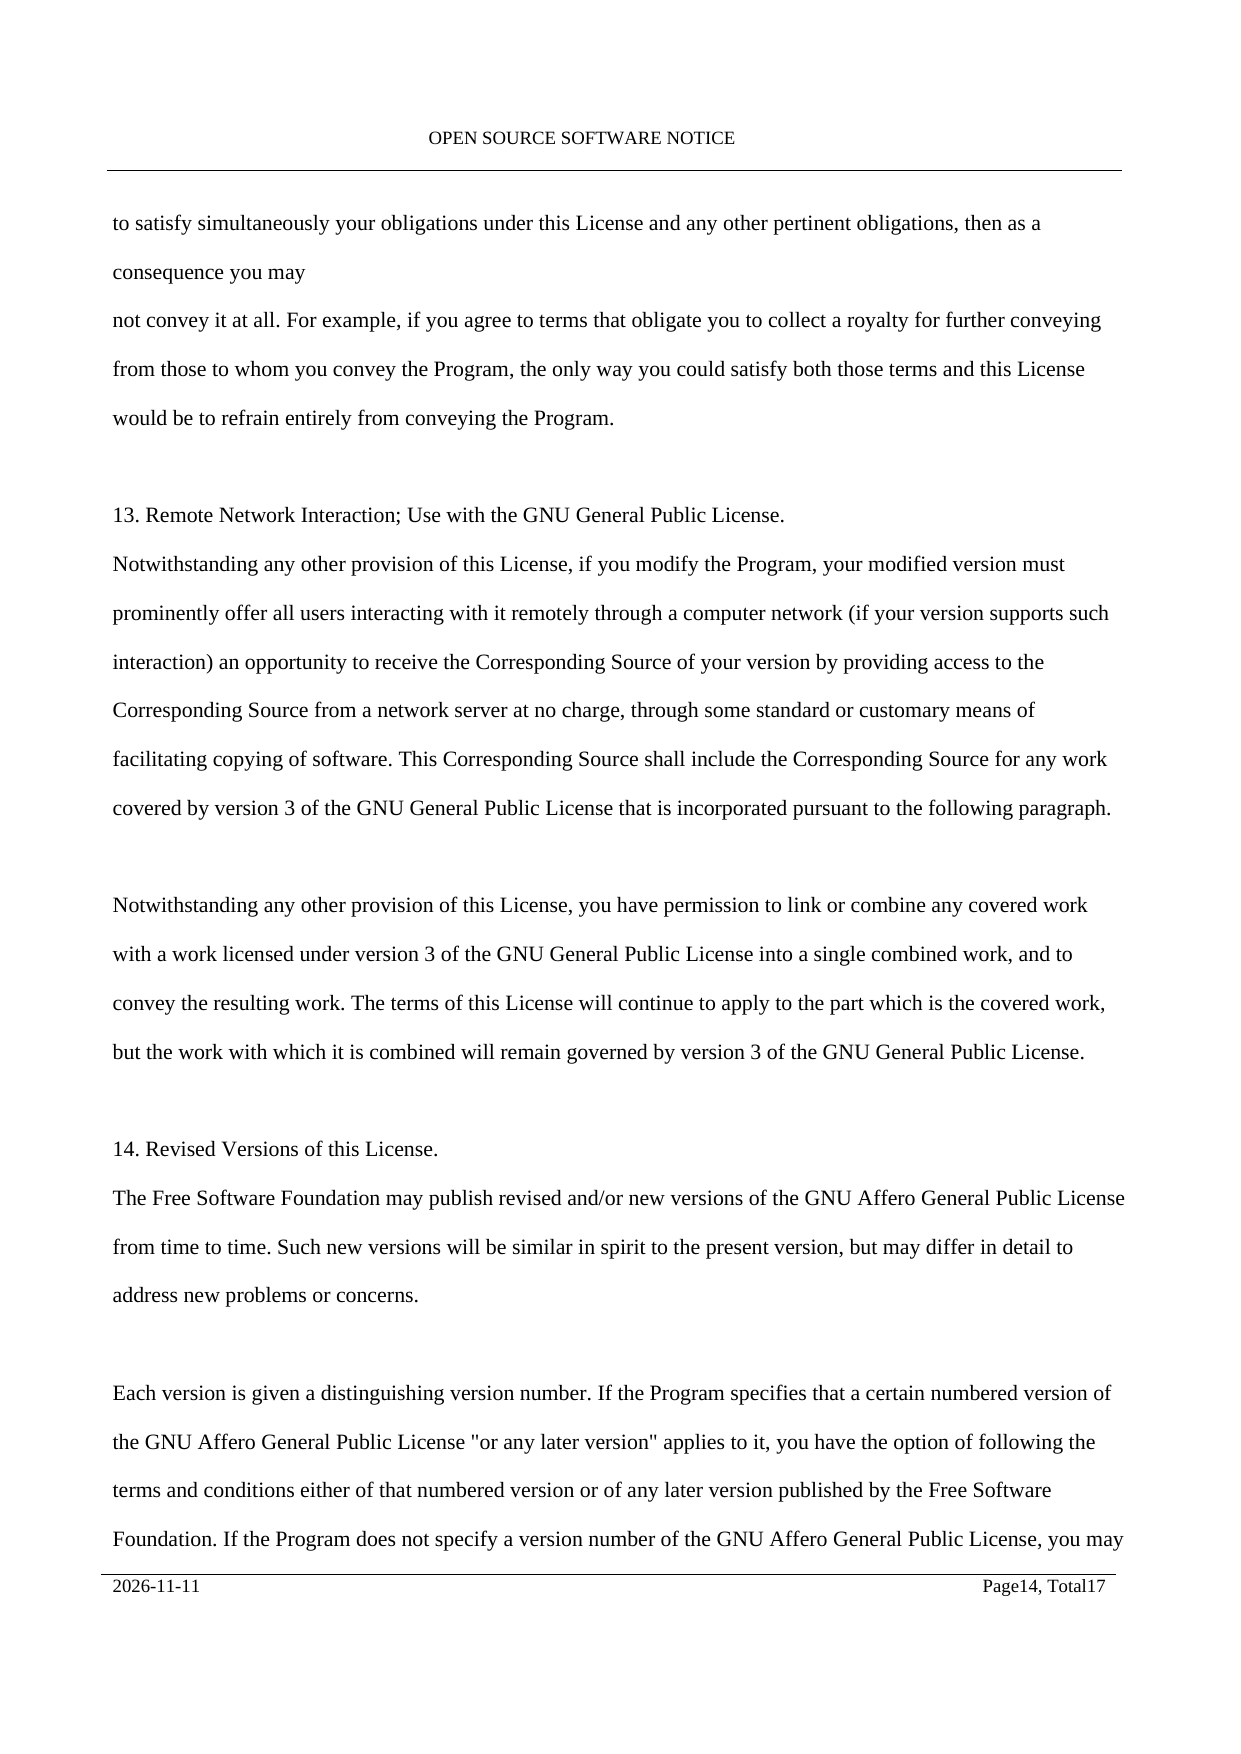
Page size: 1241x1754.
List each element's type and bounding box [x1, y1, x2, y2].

text [112, 206, 1128, 1555]
